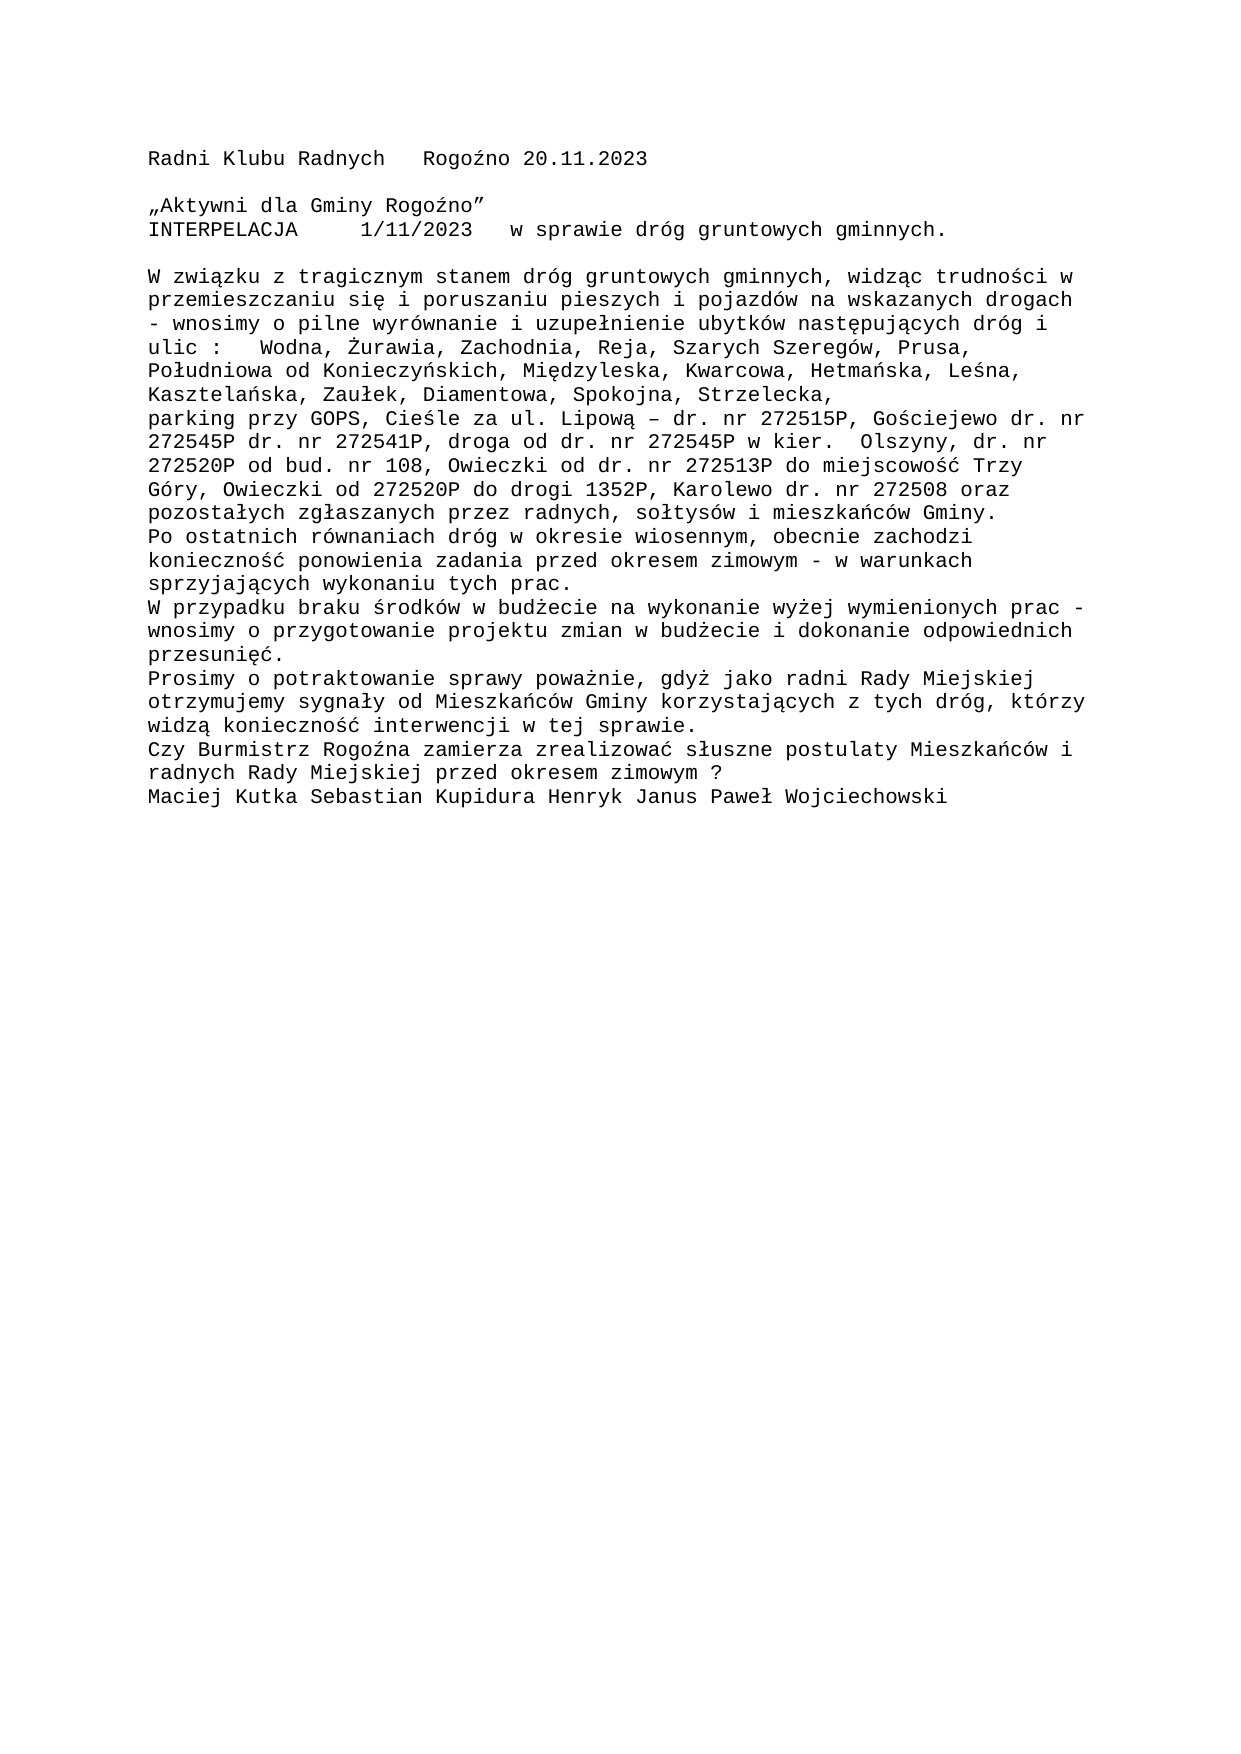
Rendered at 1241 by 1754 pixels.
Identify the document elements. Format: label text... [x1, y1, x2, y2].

text INTERPELACJA 1/11/2023 w sprawie dróg gruntowych gminnych. [148, 218, 1093, 242]
text „Aktywni dla Gminy Rogoźno” [148, 195, 1093, 218]
text parking przy GOPS, Cieśle za ul. Lipową – dr. nr 272515P, Gościejewo dr. nr 272545P dr. nr 272541P, droga od dr. nr 272545P w kier. Olszyny, dr. nr 272520P od bud. nr 108, Owieczki od dr. nr 272513P do miejscowość Trzy Góry, Owieczki od 272520P do drogi 1352P, Karolewo dr. nr 272508 oraz pozostałych zgłaszanych przez radnych, sołtysów i mieszkańców Gminy. [148, 408, 1093, 526]
text W przypadku braku środków w budżecie na wykonanie wyżej wymienionych prac - wnosimy o przygotowanie projektu zmian w budżecie i dokonanie odpowiednich przesunięć. [148, 597, 1093, 668]
text Prosimy o potraktowanie sprawy poważnie, gdyż jako radni Rady Miejskiej otrzymujemy sygnały od Mieszkańców Gminy korzystających z tych dróg, którzy widzą konieczność interwencji w tej sprawie. [148, 668, 1093, 739]
text W związku z tragicznym stanem dróg gruntowych gminnych, widząc trudności w przemieszczaniu się i poruszaniu pieszych i pojazdów na wskazanych drogach - wnosimy o pilne wyrównanie i uzupełnienie ubytków następujących dróg i ulic : Wodna, Żurawia, Zachodnia, Reja, Szarych Szeregów, Prusa, Południowa od Konieczyńskich, Międzyleska, Kwarcowa, Hetmańska, Leśna, Kasztelańska, Zaułek, Diamentowa, Spokojna, Strzelecka, [148, 266, 1093, 408]
text Maciej Kutka Sebastian Kupidura Henryk Janus Paweł Wojciechowski [148, 786, 1093, 810]
text Czy Burmistrz Rogoźna zamierza zrealizować słuszne postulaty Mieszkańców i radnych Rady Miejskiej przed okresem zimowym ? [148, 739, 1093, 786]
text Po ostatnich równaniach dróg w okresie wiosennym, obecnie zachodzi konieczność ponowienia zadania przed okresem zimowym - w warunkach sprzyjających wykonaniu tych prac. [148, 526, 1093, 597]
text Radni Klubu Radnych Rogoźno 20.11.2023 [148, 148, 1093, 171]
